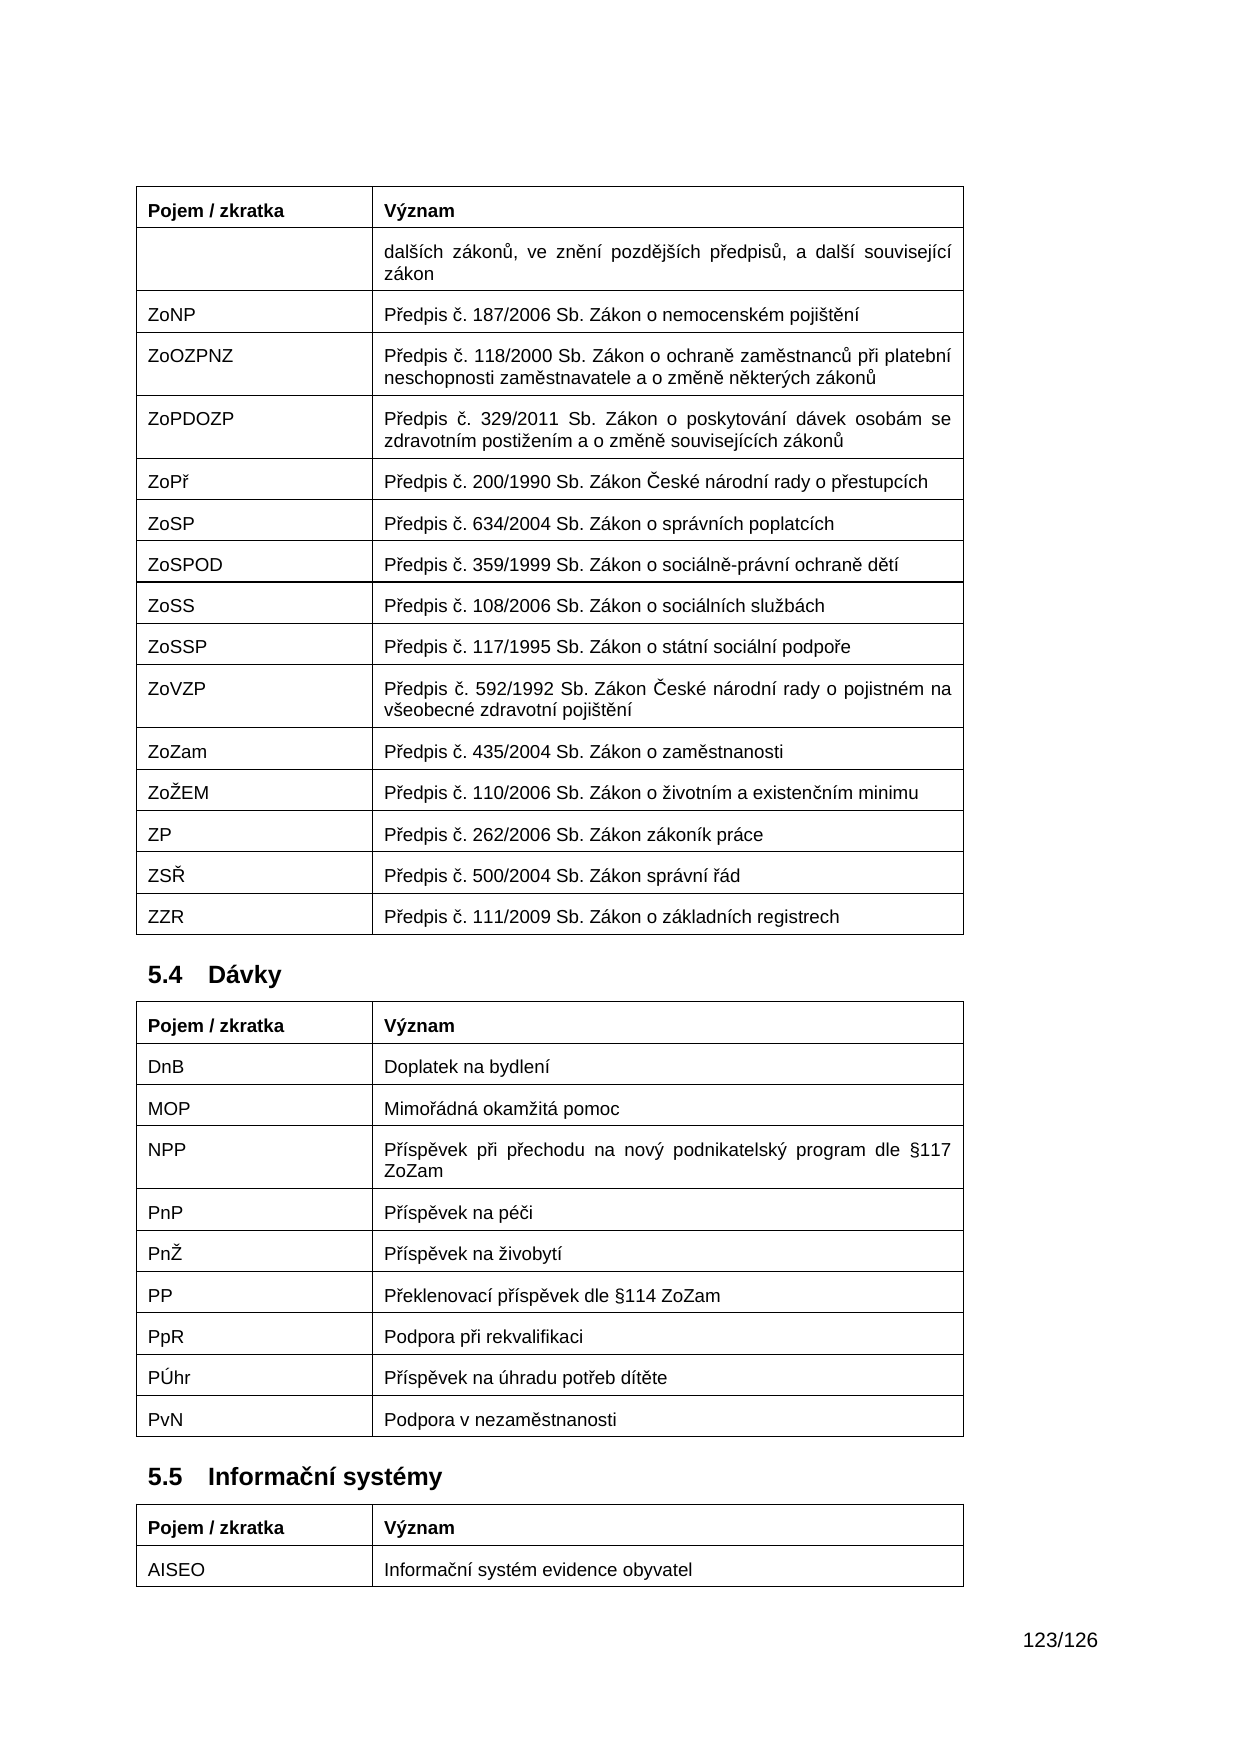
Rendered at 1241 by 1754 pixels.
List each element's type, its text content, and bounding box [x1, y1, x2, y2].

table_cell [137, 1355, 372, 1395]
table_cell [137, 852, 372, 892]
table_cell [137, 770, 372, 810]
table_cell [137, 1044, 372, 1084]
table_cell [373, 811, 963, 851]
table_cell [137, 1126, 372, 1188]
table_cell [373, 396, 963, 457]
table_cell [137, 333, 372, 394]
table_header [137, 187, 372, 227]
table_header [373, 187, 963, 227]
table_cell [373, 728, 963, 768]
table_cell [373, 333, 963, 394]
subtitle Informační systémy [148, 1462, 1092, 1491]
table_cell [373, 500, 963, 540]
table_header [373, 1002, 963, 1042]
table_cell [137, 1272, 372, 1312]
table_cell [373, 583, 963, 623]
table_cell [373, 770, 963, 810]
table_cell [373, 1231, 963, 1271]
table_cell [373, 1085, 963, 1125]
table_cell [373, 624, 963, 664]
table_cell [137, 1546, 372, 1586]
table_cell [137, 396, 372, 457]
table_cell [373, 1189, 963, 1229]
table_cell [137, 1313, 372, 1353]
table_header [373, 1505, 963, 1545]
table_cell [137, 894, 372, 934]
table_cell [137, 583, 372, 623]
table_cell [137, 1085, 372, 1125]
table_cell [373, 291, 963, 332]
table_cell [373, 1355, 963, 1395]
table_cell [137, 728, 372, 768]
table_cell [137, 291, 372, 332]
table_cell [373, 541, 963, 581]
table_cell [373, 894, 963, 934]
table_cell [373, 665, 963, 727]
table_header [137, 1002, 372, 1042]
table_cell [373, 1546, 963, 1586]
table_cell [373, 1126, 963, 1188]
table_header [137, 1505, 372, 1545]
subtitle Dávky [148, 960, 1092, 989]
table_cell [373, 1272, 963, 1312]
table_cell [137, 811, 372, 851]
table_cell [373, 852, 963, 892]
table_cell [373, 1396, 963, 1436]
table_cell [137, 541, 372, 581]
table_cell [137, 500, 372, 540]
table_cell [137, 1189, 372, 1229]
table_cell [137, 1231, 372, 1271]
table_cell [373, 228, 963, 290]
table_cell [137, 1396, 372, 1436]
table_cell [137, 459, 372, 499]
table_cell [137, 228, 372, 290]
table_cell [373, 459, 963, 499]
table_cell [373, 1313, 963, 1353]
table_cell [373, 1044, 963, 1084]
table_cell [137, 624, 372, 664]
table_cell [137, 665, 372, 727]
